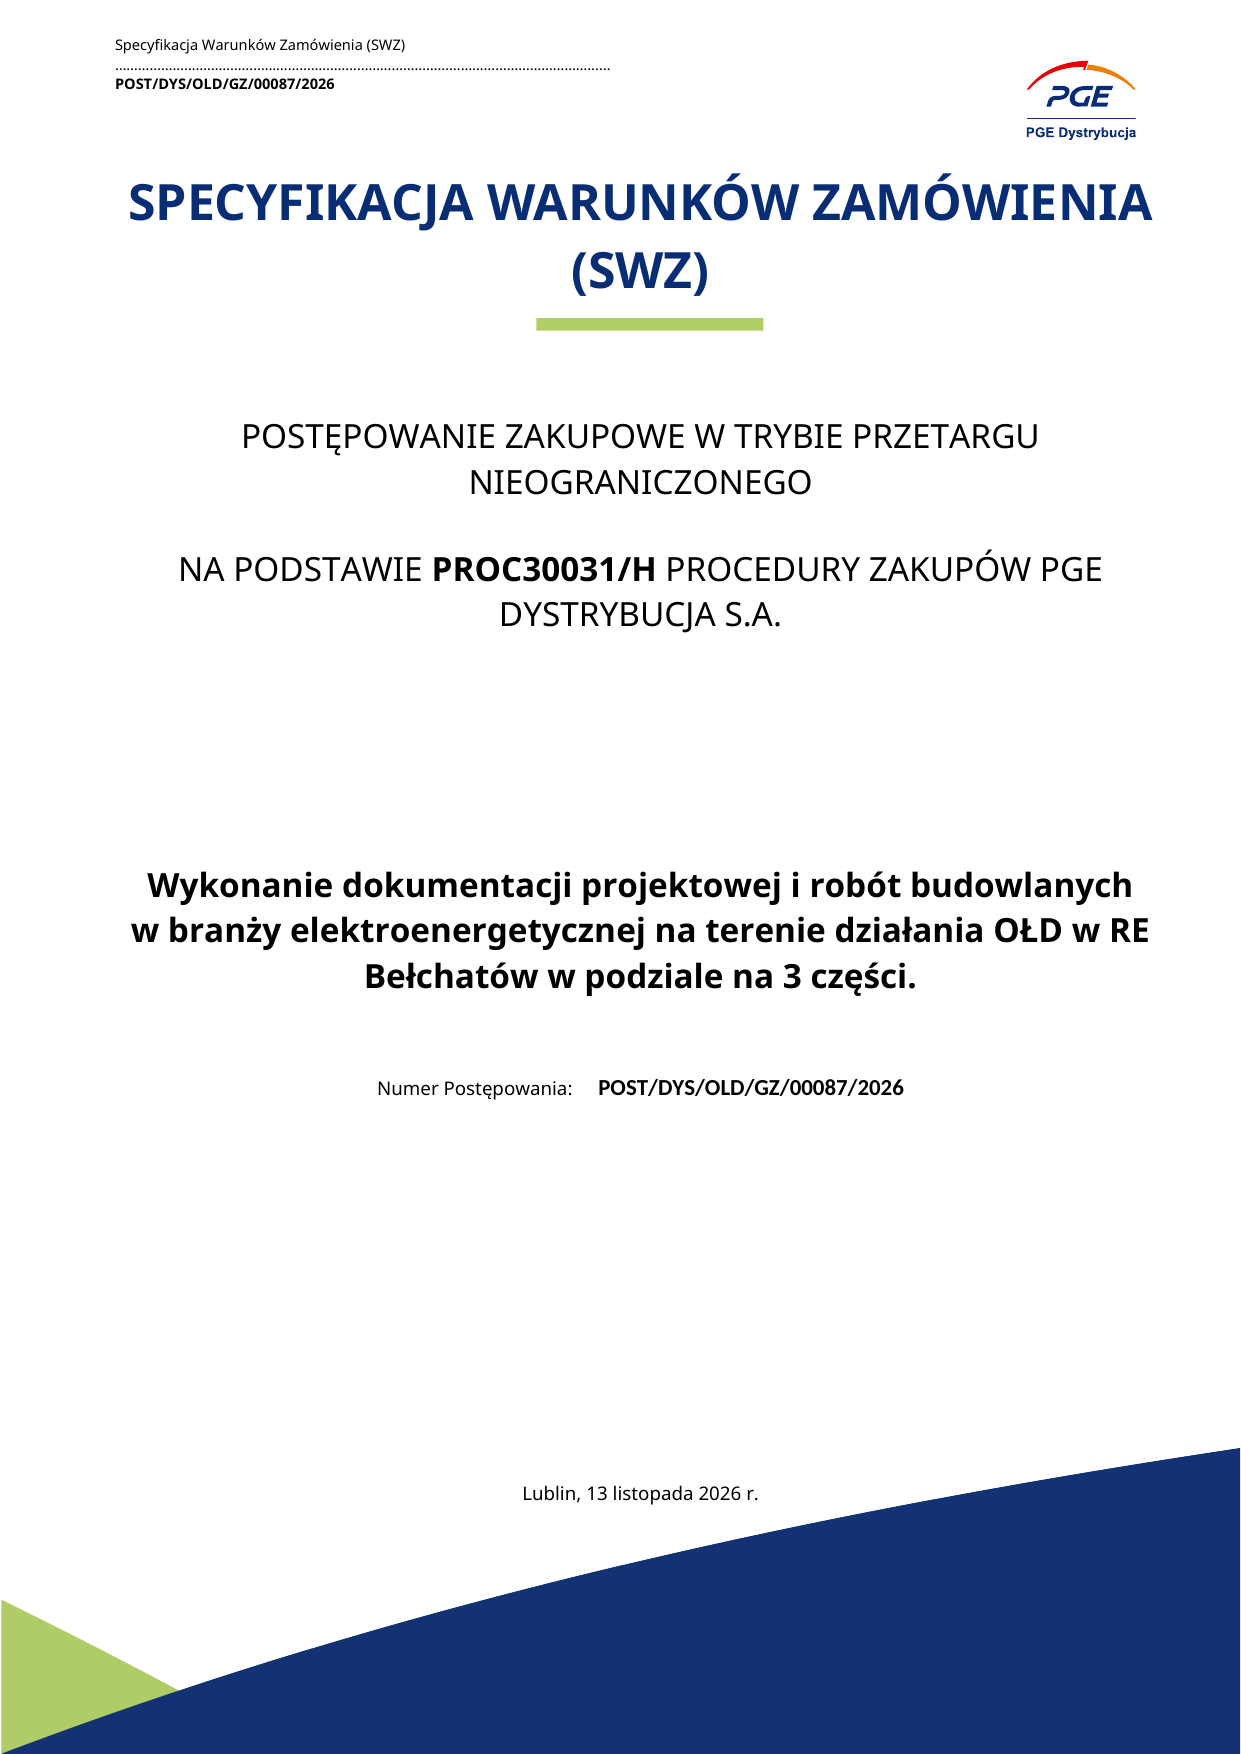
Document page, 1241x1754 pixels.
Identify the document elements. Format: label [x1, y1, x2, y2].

picture [1, 1447, 1241, 1754]
